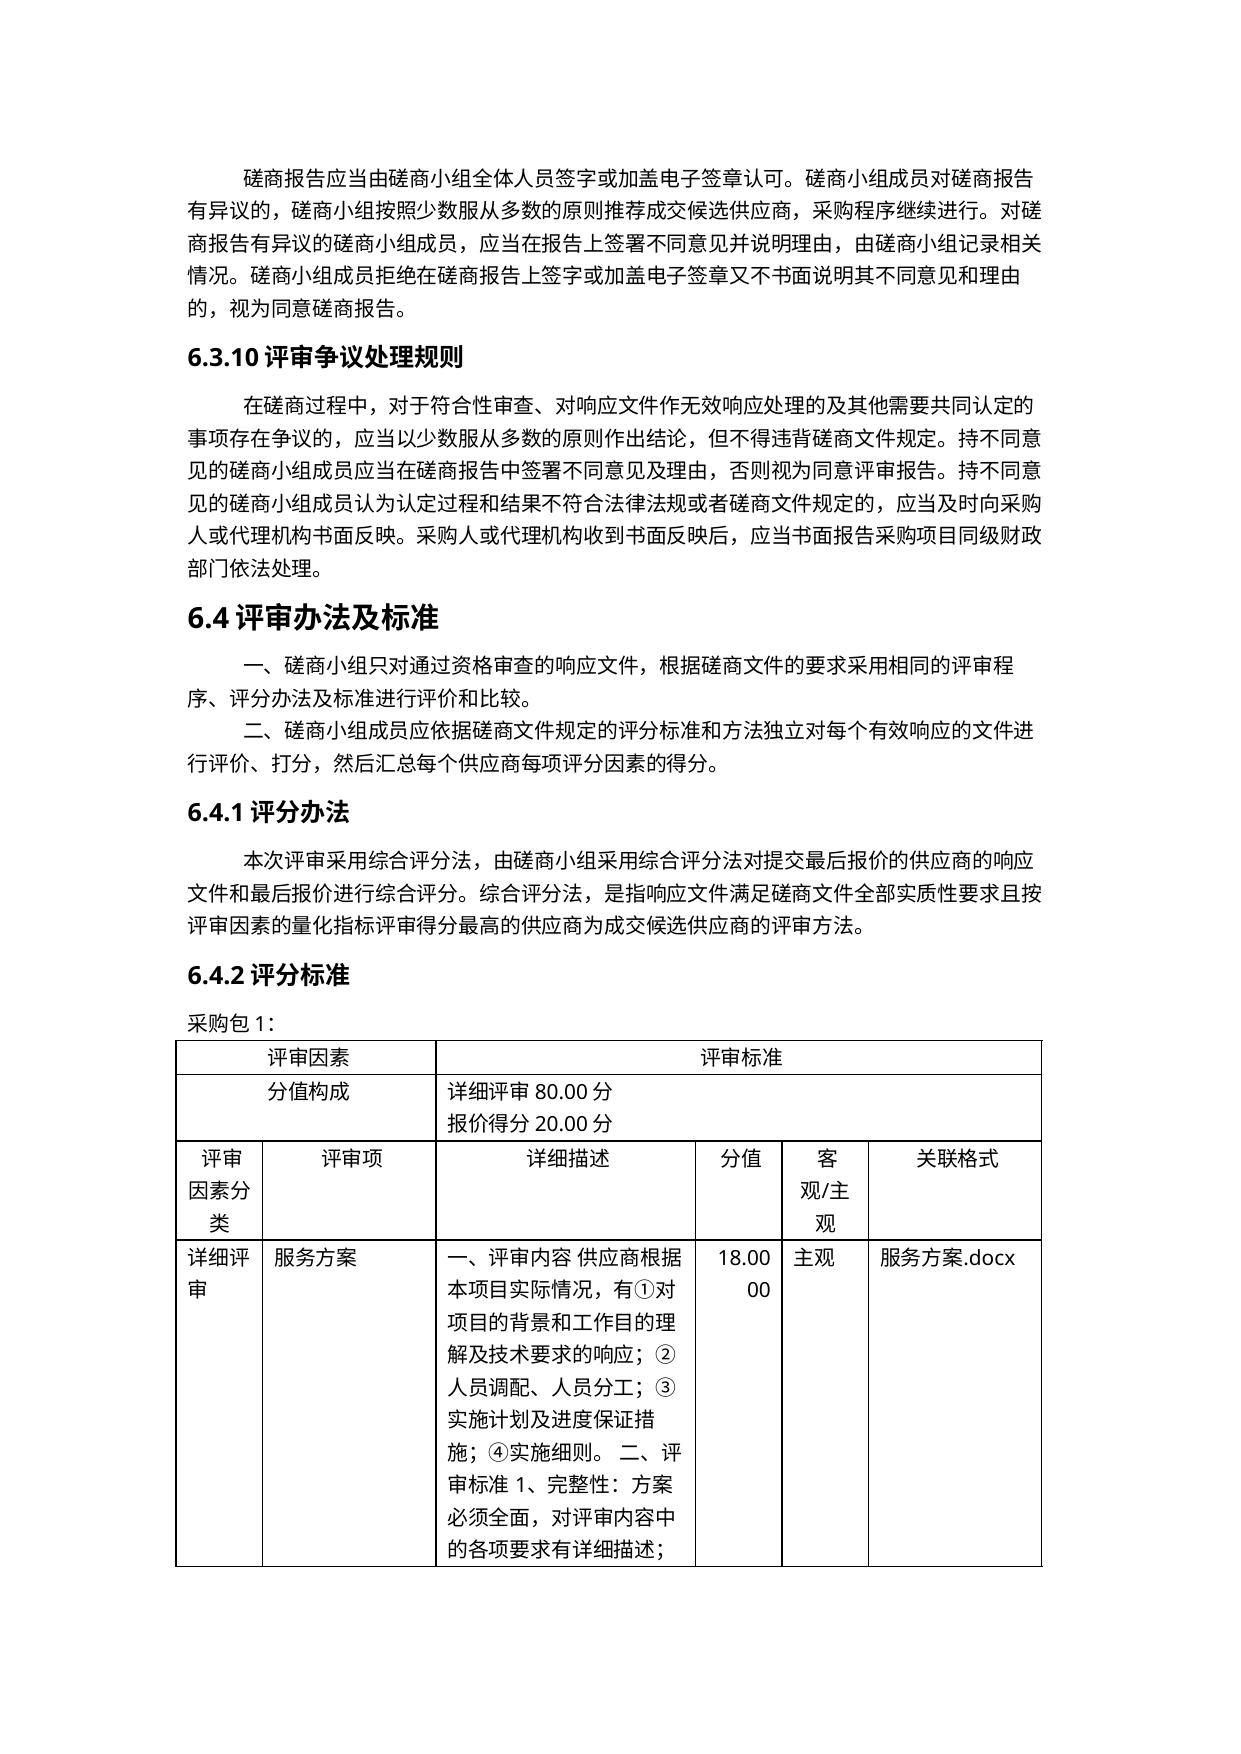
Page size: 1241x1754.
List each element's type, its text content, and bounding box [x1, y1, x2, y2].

text 6.3.10评审争议处理规则 [187, 324, 1053, 389]
text 6.4.1评分办法 [187, 779, 1053, 844]
text 在磋商过程中，对于符合性审查、对响应文件作无效响应处理的及其他需要共同认定的事项存在争议的，应当以少数服从多数的原则作出结论，但不得违背磋商文件规定。持不同意见的磋商小组成员应当在磋商报告中签署不同意见及理由，否则视为同意评审报告。持不同意见的磋商小组成员认为认定过程和结果不符合法律法规或者磋商文件规定的，应当及时向采购人或代理机构书面反映。采购人或代理机构收到书面反映后，应当书面报告采购项目同级财政部门依法处理。 [187, 389, 1053, 584]
table_cell 详细评审 [177, 1241, 262, 1566]
table_cell 分值 [696, 1142, 781, 1239]
table_cell 详细评审80.00分 报价得分20.00分 [437, 1075, 1041, 1140]
table_cell 18.0000 [696, 1241, 781, 1566]
text 采购包1： [187, 1007, 1053, 1039]
table_cell 详细描述 [437, 1142, 695, 1239]
table_cell 服务方案 [263, 1241, 435, 1566]
text 磋商报告应当由磋商小组全体人员签字或加盖电子签章认可。磋商小组成员对磋商报告有异议的，磋商小组按照少数服从多数的原则推荐成交候选供应商，采购程序继续进行。对磋商报告有异议的磋商小组成员，应当在报告上签署不同意见并说明理由，由磋商小组记录相关情况。磋商小组成员拒绝在磋商报告上签字或加盖电子签章又不书面说明其不同意见和理由的，视为同意磋商报告。 [187, 162, 1053, 324]
table_cell 评审因素分类 [177, 1142, 262, 1239]
text 6.4.2评分标准 [187, 942, 1053, 1007]
table_cell 评审项 [263, 1142, 435, 1239]
table_cell 关联格式 [869, 1142, 1041, 1239]
table_cell 服务方案.docx [869, 1241, 1041, 1566]
text 6.4评审办法及标准 [187, 584, 1053, 649]
table_header 评审因素 [177, 1041, 435, 1073]
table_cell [437, 1241, 695, 1566]
text 二、磋商小组成员应依据磋商文件规定的评分标准和方法独立对每个有效响应的文件进行评价、打分，然后汇总每个供应商每项评分因素的得分。 [187, 714, 1053, 779]
table_cell 分值构成 [177, 1075, 435, 1140]
table_cell 主观 [783, 1241, 868, 1566]
text 一、磋商小组只对通过资格审查的响应文件，根据磋商文件的要求采用相同的评审程序、评分办法及标准进行评价和比较。 [187, 649, 1053, 714]
table_cell 客观/主观 [783, 1142, 868, 1239]
text 本次评审采用综合评分法，由磋商小组采用综合评分法对提交最后报价的供应商的响应文件和最后报价进行综合评分。综合评分法，是指响应文件满足磋商文件全部实质性要求且按评审因素的量化指标评审得分最高的供应商为成交候选供应商的评审方法。 [187, 844, 1053, 942]
table_header 评审标准 [437, 1041, 1041, 1073]
